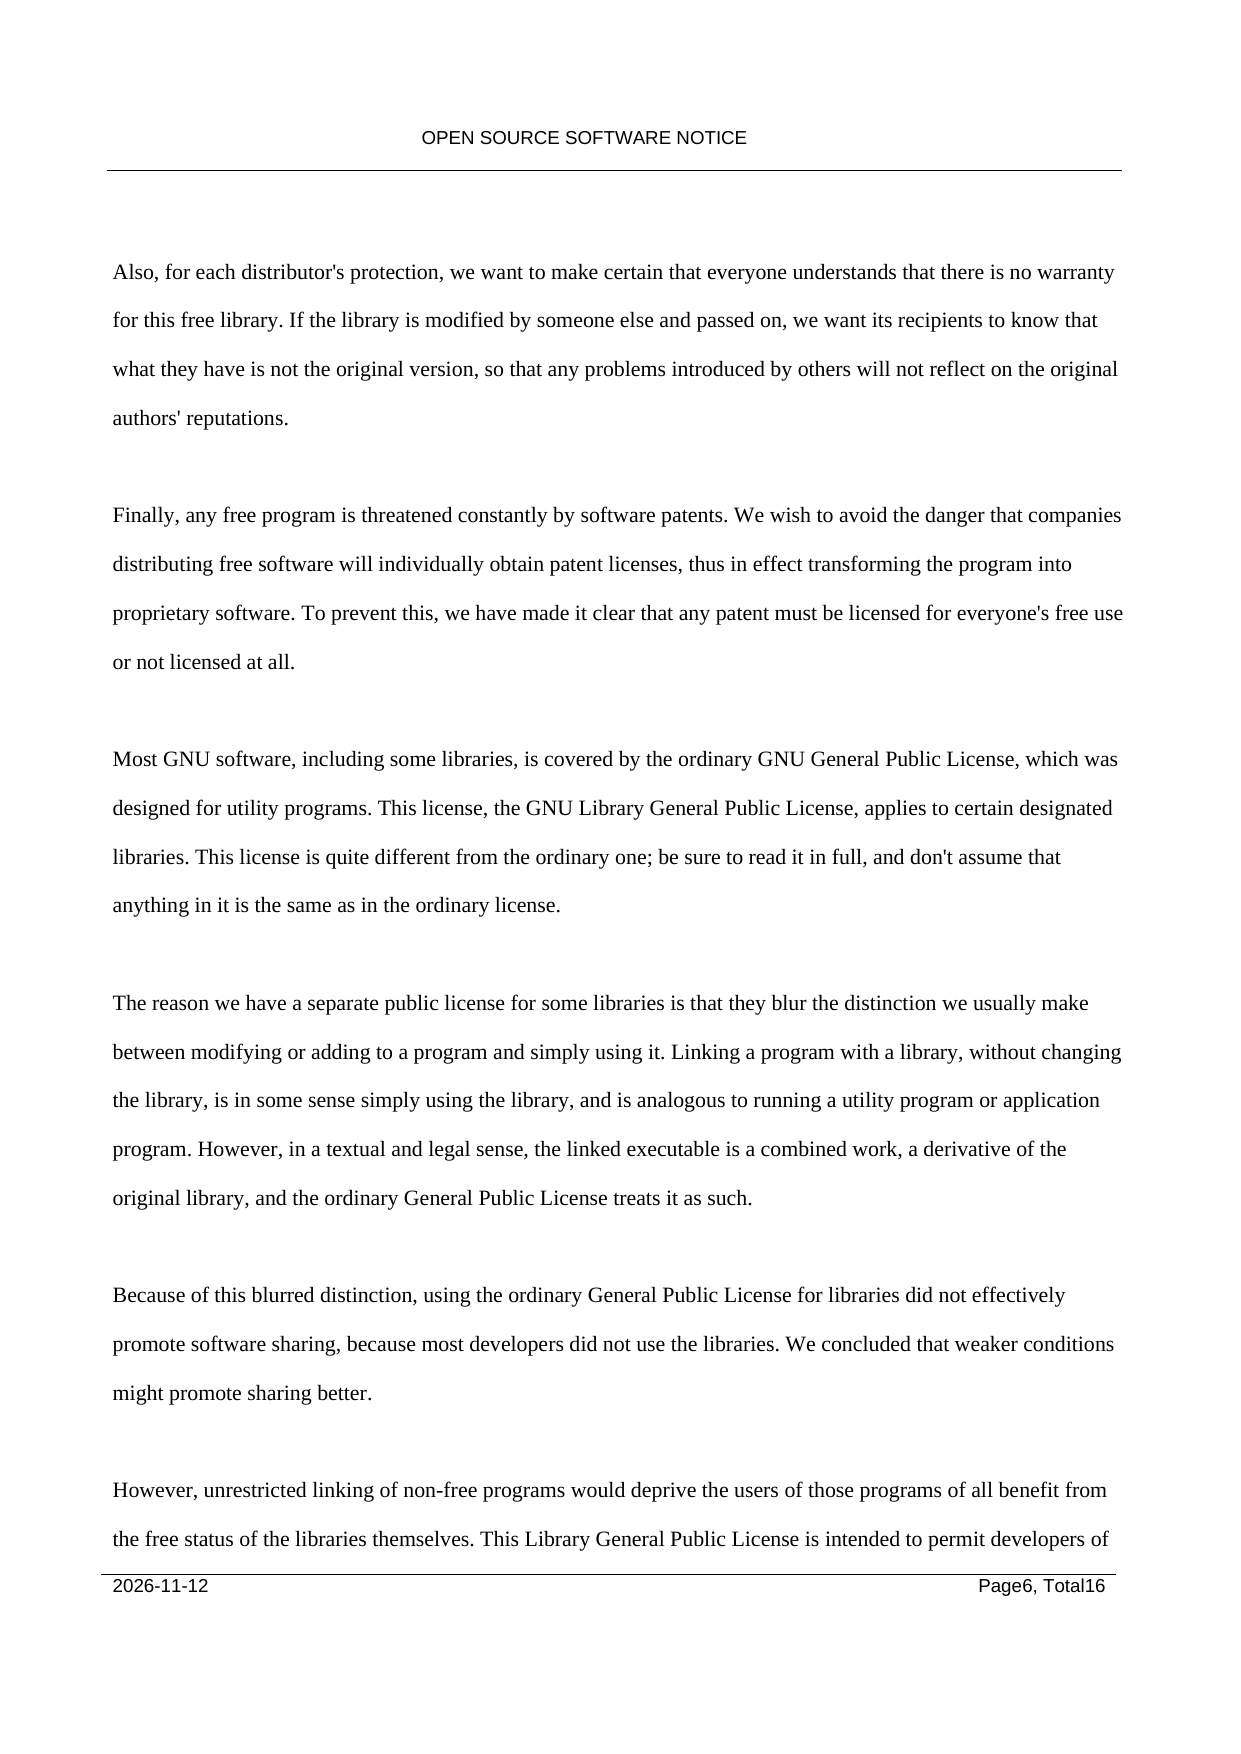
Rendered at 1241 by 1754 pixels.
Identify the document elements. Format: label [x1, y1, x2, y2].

text [112, 206, 1128, 1555]
